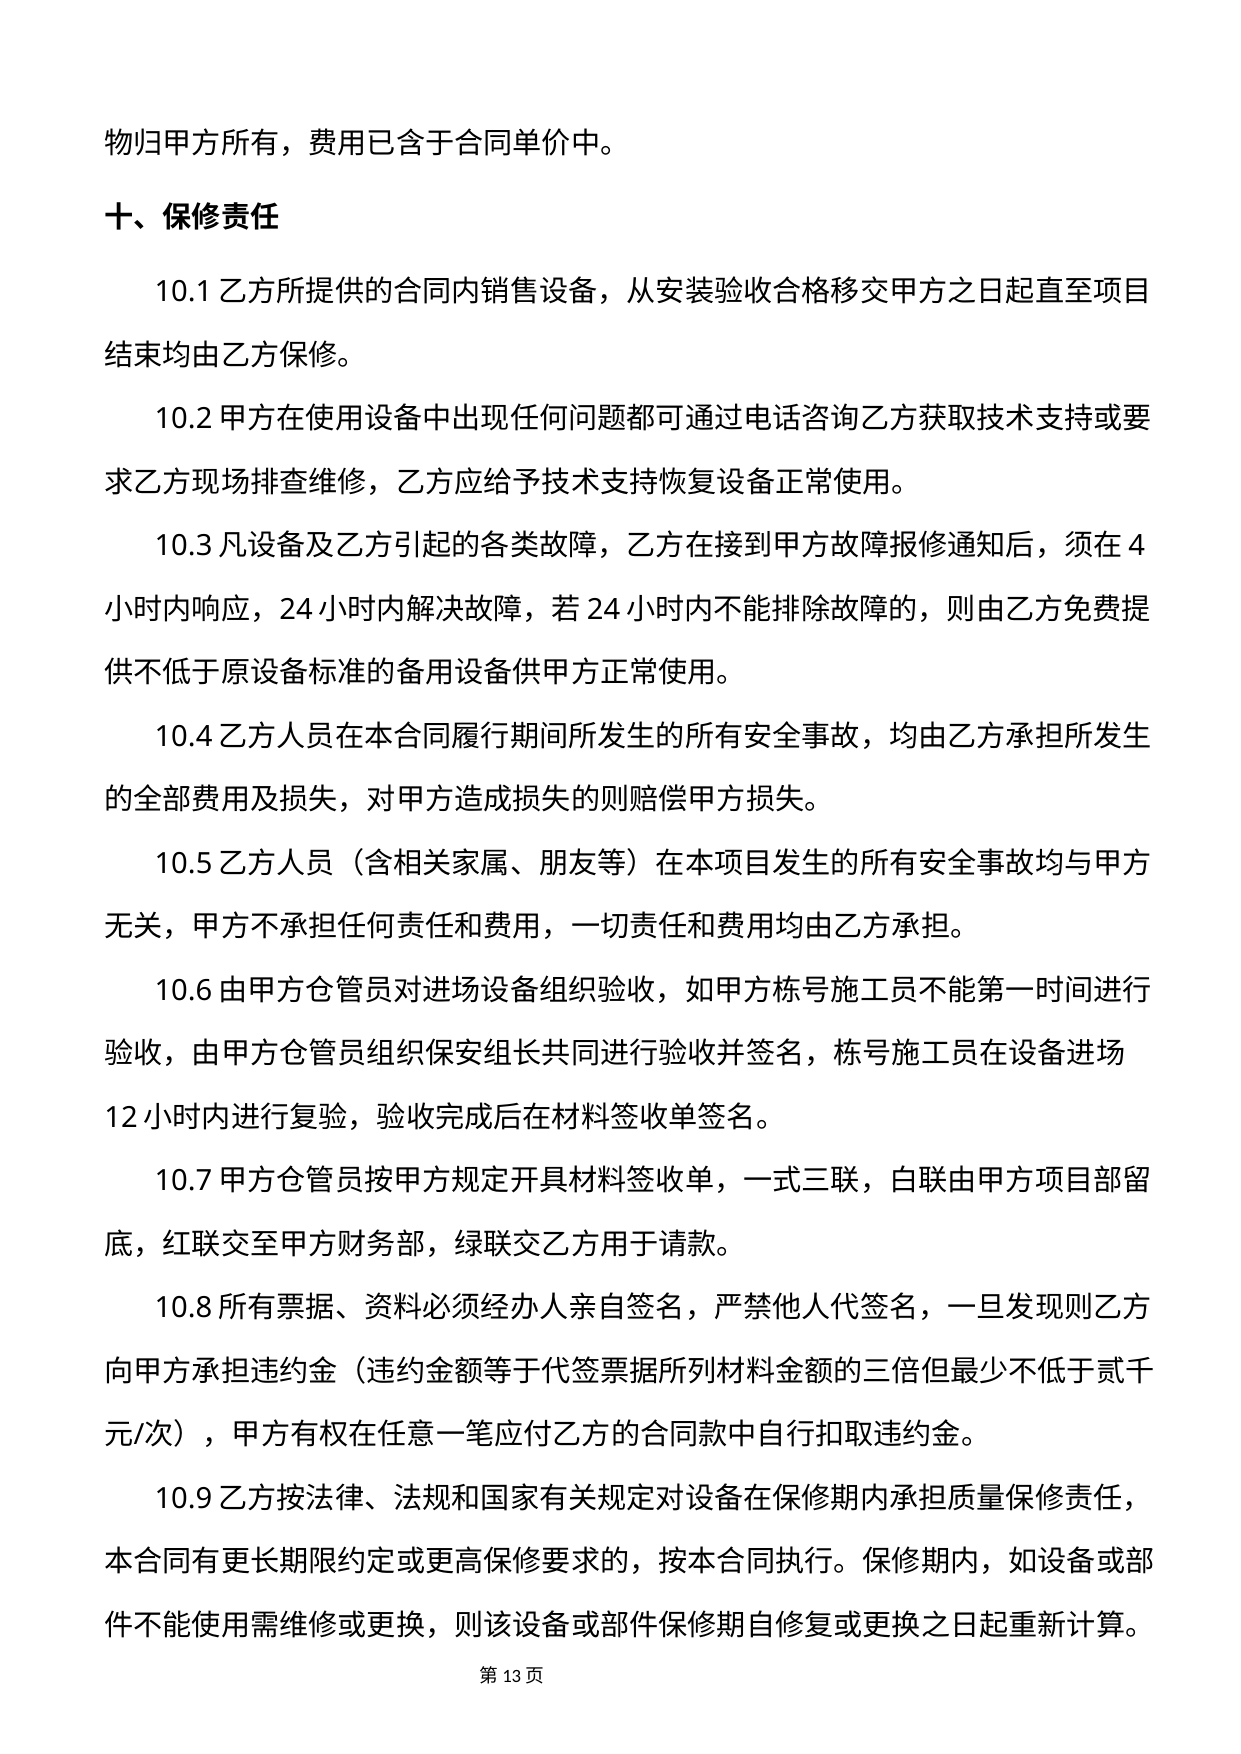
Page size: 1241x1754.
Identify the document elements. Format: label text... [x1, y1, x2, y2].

list 10.4乙方人员在本合同履行期间所发生的所有安全事故，均由乙方承担所发生的全部费用及损失，对甲方造成损失的则赔偿甲方损失。 [104, 712, 1154, 818]
list 10.2甲方在使用设备中出现任何问题都可通过电话咨询乙方获取技术支持或要求乙方现场排查维修，乙方应给予技术支持恢复设备正常使用。 [104, 395, 1154, 501]
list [104, 120, 1154, 162]
list 10.5乙方人员（含相关家属、朋友等）在本项目发生的所有安全事故均与甲方无关，甲方不承担任何责任和费用，一切责任和费用均由乙方承担。 [104, 839, 1154, 945]
list 10.7甲方仓管员按甲方规定开具材料签收单，一式三联，白联由甲方项目部留底，红联交至甲方财务部，绿联交乙方用于请款。 [104, 1157, 1154, 1262]
list 10.3凡设备及乙方引起的各类故障，乙方在接到甲方故障报修通知后，须在4小时内响应，24小时内解决故障，若24小时内不能排除故障的，则由乙方免费提供不低于原设备标准的备用设备供甲方正常使用。 [104, 522, 1154, 691]
list 10.6由甲方仓管员对进场设备组织验收，如甲方栋号施工员不能第一时间进行验收，由甲方仓管员组织保安组长共同进行验收并签名，栋号施工员在设备进场12小时内进行复验，验收完成后在材料签收单签名。 [104, 966, 1154, 1136]
list 10.1乙方所提供的合同内销售设备，从安装验收合格移交甲方之日起直至项目结束均由乙方保修。 [104, 268, 1154, 373]
list 10.9乙方按法律、法规和国家有关规定对设备在保修期内承担质量保修责任，本合同有更长期限约定或更高保修要求的，按本合同执行。保修期内，如设备或部件不能使用需维修或更换，则该设备或部件保修期自修复或更换之日起重新计算。 [104, 1474, 1154, 1643]
list 十、保修责任 [104, 194, 1154, 236]
list 10.8所有票据、资料必须经办人亲自签名，严禁他人代签名，一旦发现则乙方向甲方承担违约金（违约金额等于代签票据所列材料金额的三倍但最少不低于贰千元/次），甲方有权在任意一笔应付乙方的合同款中自行扣取违约金。 [104, 1284, 1154, 1453]
